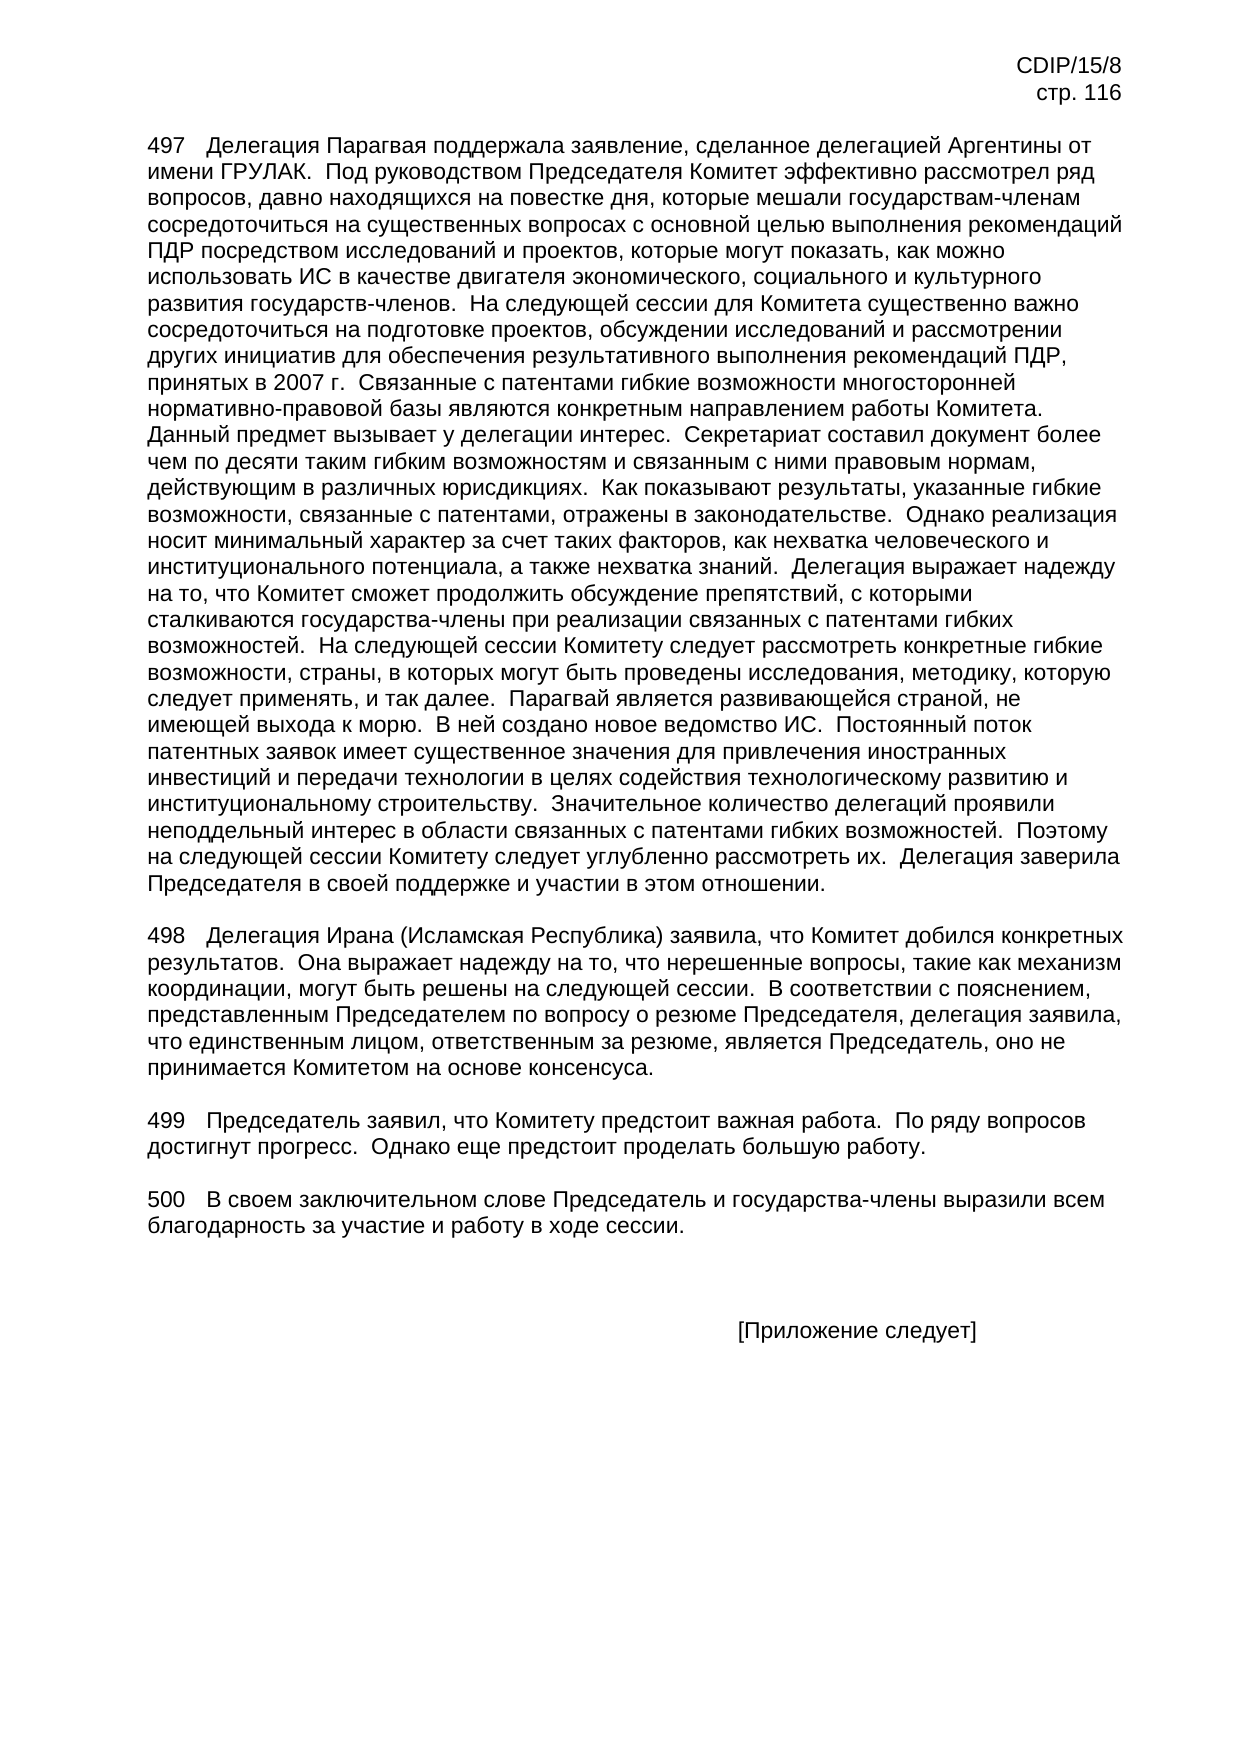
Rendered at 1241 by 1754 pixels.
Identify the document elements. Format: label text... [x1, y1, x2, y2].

text [Приложение следует] [147, 1317, 1122, 1344]
text Делегация Парагвая поддержала заявление, сделанное делегацией Аргентины от имени ГРУЛАК. Под руководством Председателя Комитет эффективно рассмотрел ряд вопросов, давно находящихся на повестке дня, которые мешали государствам-членам сосредоточиться на существенных вопросах с основной целью выполнения рекомендаций ПДР посредством исследований и проектов, которые могут показать, как можно использовать ИС в качестве двигателя экономического, социального и культурного развития государств-членов. На следующей сессии для Комитета существенно важно сосредоточиться на подготовке проектов, обсуждении исследований и рассмотрении других инициатив для обеспечения результативного выполнения рекомендаций ПДР, принятых в 2007 г. Связанные с патентами гибкие возможности многосторонней нормативно-правовой базы являются конкретным направлением работы Комитета. Данный предмет вызывает у делегации интерес. Секретариат составил документ более чем по десяти таким гибким возможностям и связанным с ними правовым нормам, действующим в различных юрисдикциях. Как показывают результаты, указанные гибкие возможности, связанные с патентами, отражены в законодательстве. Однако реализация носит минимальный характер за счет таких факторов, как нехватка человеческого и институционального потенциала, а также нехватка знаний. Делегация выражает надежду на то, что Комитет сможет продолжить обсуждение препятствий, с которыми сталкиваются государства-члены при реализации связанных с патентами гибких возможностей. На следующей сессии Комитету следует рассмотреть конкретные гибкие возможности, страны, в которых могут быть проведены исследования, методику, которую следует применять, и так далее. Парагвай является развивающейся страной, не имеющей выхода к морю. В ней создано новое ведомство ИС. Постоянный поток патентных заявок имеет существенное значения для привлечения иностранных инвестиций и передачи технологии в целях содействия технологическому развитию и институциональному строительству. Значительное количество делегаций проявили неподдельный интерес в области связанных с патентами гибких возможностей. Поэтому на следующей сессии Комитету следует углубленно рассмотреть их. Делегация заверила Председателя в своей поддержке и участии в этом отношении. [147, 132, 1126, 896]
text Председатель заявил, что Комитету предстоит важная работа. По ряду вопросов достигнут прогресс. Однако еще предстоит проделать большую работу. [147, 1107, 1126, 1159]
text Делегация Ирана (Исламская Республика) заявила, что Комитет добился конкретных результатов. Она выражает надежду на то, что нерешенные вопросы, такие как механизм координации, могут быть решены на следующей сессии. В соответствии с пояснением, представленным Председателем по вопросу о резюме Председателя, делегация заявила, что единственным лицом, ответственным за резюме, является Председатель, оно не принимается Комитетом на основе консенсуса. [147, 922, 1126, 1080]
text В своем заключительном слове Председатель и государства-члены выразили всем благодарность за участие и работу в ходе сессии. [147, 1186, 1126, 1238]
